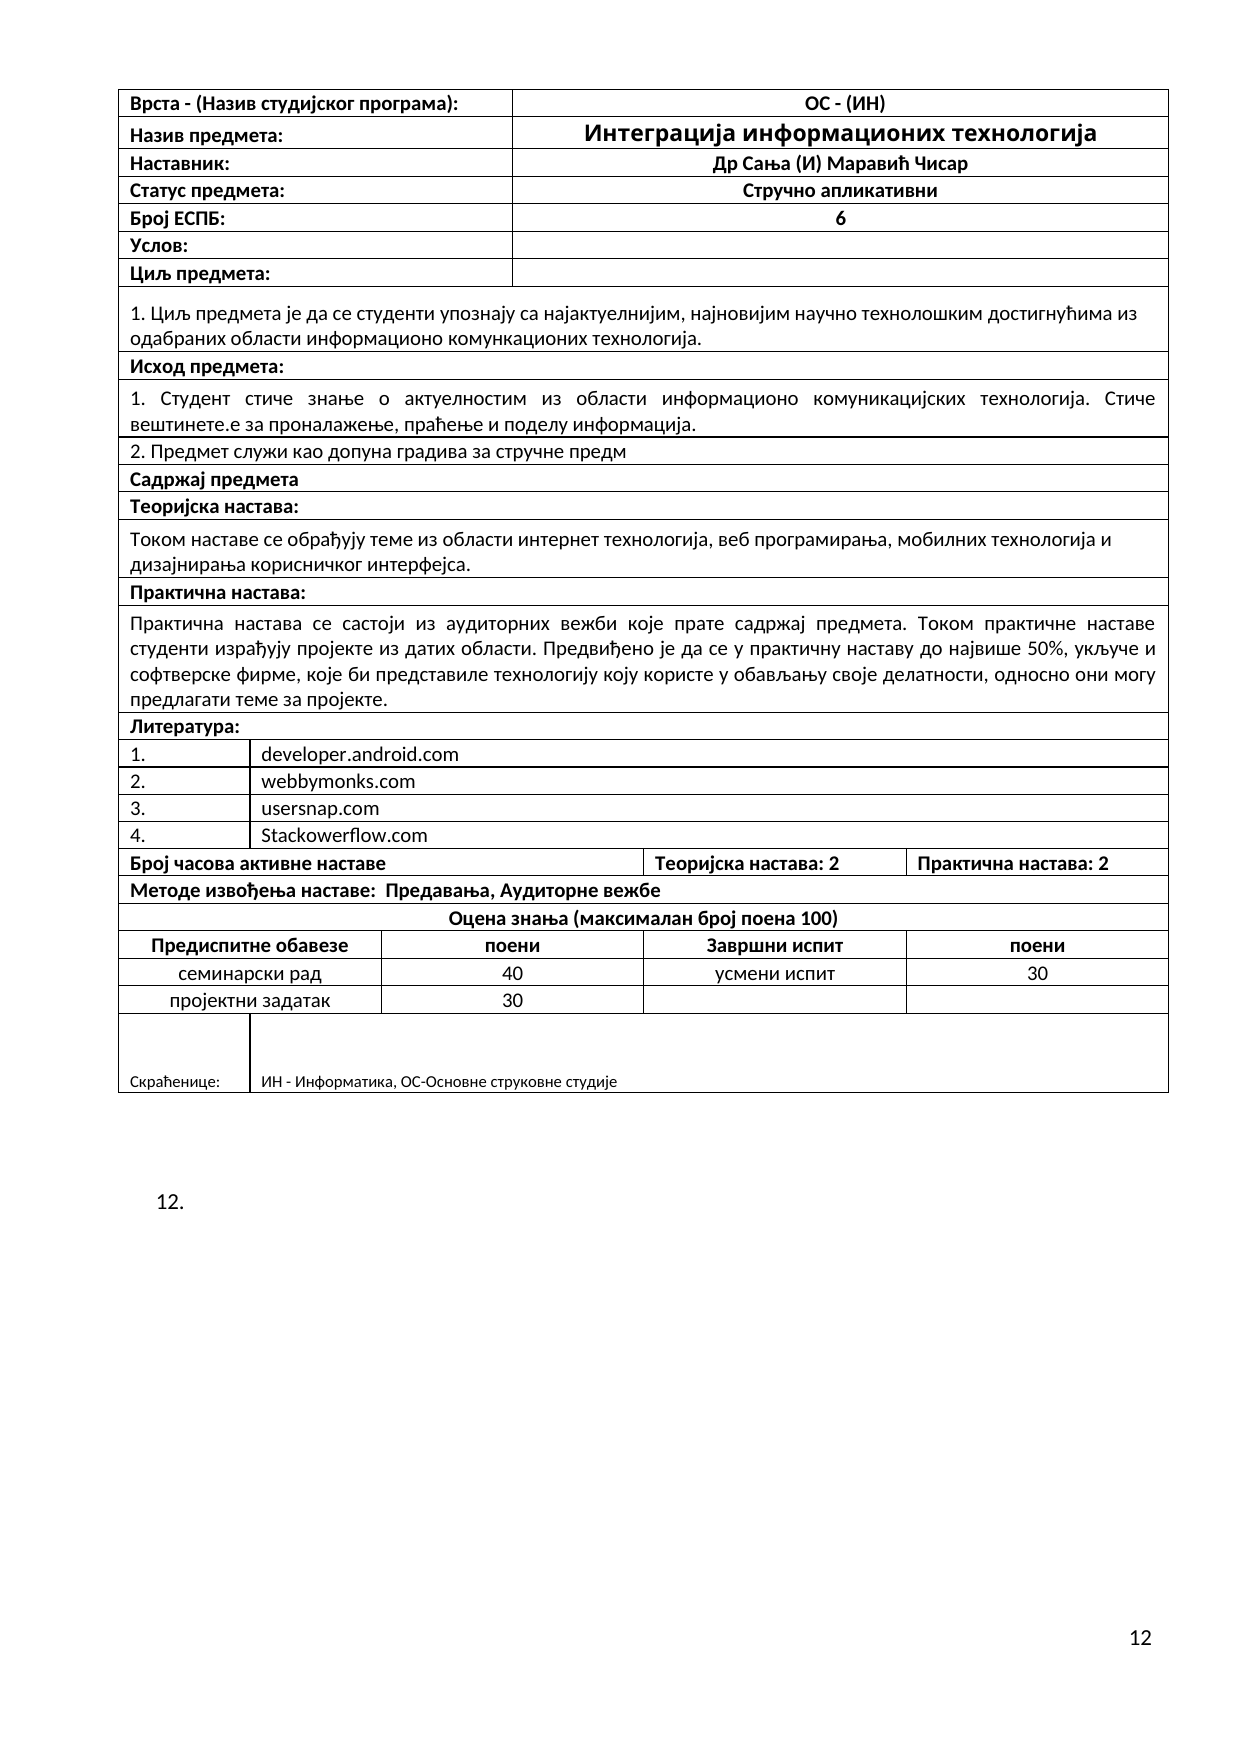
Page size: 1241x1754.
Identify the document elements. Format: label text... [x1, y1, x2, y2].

table_cell поени [382, 931, 643, 958]
table_cell Практична настава: [119, 578, 1168, 604]
table_cell Оцена знања (максималан број поена 100) [119, 904, 1168, 930]
table_cell пројектни задатак [119, 986, 381, 1013]
table_cell Назив предмета: [119, 117, 512, 148]
table_cell Циљ предмета: [119, 259, 512, 286]
table_cell [513, 232, 1168, 258]
table_cell [644, 986, 906, 1013]
table_cell 30 [382, 986, 643, 1013]
table_header Врста - (Назив студијског програма): [119, 90, 512, 116]
table_cell усмени испит [644, 959, 906, 985]
table_cell Садржај предмета [119, 465, 1168, 491]
table_cell 6 [513, 204, 1168, 231]
table_cell семинарски рад [119, 959, 381, 985]
table_cell Стручно апликативни [513, 177, 1168, 203]
table_cell поени [907, 931, 1168, 958]
table_cell Скраћенице: [119, 1014, 249, 1092]
table_cell 30 [907, 959, 1168, 985]
table_header ОС - (ИН) [513, 90, 1168, 116]
table_cell 40 [382, 959, 643, 985]
table_cell Методе извођења наставе: Предавања, Аудиторне вежбе [119, 876, 1168, 903]
table_cell Током наставе се обрађују теме из области интернет технологија, веб програмирања, мобилних технологија и дизајнирања корисничког интерфејса. [119, 520, 1168, 577]
table_cell Предиспитне обавезе [119, 931, 381, 958]
table_cell Наставник: [119, 149, 512, 176]
table_cell 1. Циљ предмета је да се студенти упознају са најактуелнијим, најновијим научно технолошким достигнућима из одабраних области информационо комункационих технологија. [119, 287, 1168, 351]
table_cell Stackowerflow.com [251, 822, 1168, 848]
table_cell 1. [119, 740, 249, 766]
table_cell [907, 986, 1168, 1013]
table_cell webbymonks.com [251, 768, 1168, 793]
table_cell 2. Предмет служи као допуна градива за стручне предм [119, 438, 1168, 464]
table_cell Др Сања (И) Маравић Чисар [513, 149, 1168, 176]
table_cell 4. [119, 822, 249, 848]
table_cell Практична настава: 2 [907, 849, 1168, 875]
table_cell Број часова активне наставе [119, 849, 643, 875]
table_cell Статус предмета: [119, 177, 512, 203]
table_cell developer.android.com [251, 740, 1168, 766]
table_cell Услов: [119, 232, 512, 258]
table_cell 2. [119, 768, 249, 793]
table_cell [513, 259, 1168, 286]
table_cell Завршни испит [644, 931, 906, 958]
table_cell 3. [119, 795, 249, 821]
table_cell Интеграција информационих технологија [513, 117, 1168, 148]
table_cell Исход предмета: [119, 352, 1168, 378]
table_cell usersnap.com [251, 795, 1168, 821]
table_cell Теоријска настава: [119, 492, 1168, 519]
table_cell Теоријска настава: 2 [644, 849, 906, 875]
table_cell ИН - Информатика, ОС-Основне струковне студије [251, 1014, 1168, 1092]
table_cell 1. Студент стиче знање о актуелностим из области информационо комуникацијских технологија. Стиче вештинете.е за проналажење, праћење и поделу информација. [119, 380, 1168, 436]
table_cell Практична настава се састоји из аудиторних вежби које прате садржај предмета. Током практичне наставе студенти израђују пројекте из датих области. Предвиђено је да се у практичну наставу до највише 50%, укључе и софтверске фирме, које би представиле технологију коју користе у обављању своје делатности, односно они могу предлагати теме за пројекте. [119, 606, 1168, 712]
table_cell Број ЕСПБ: [119, 204, 512, 231]
table_cell Литература: [119, 713, 1168, 739]
